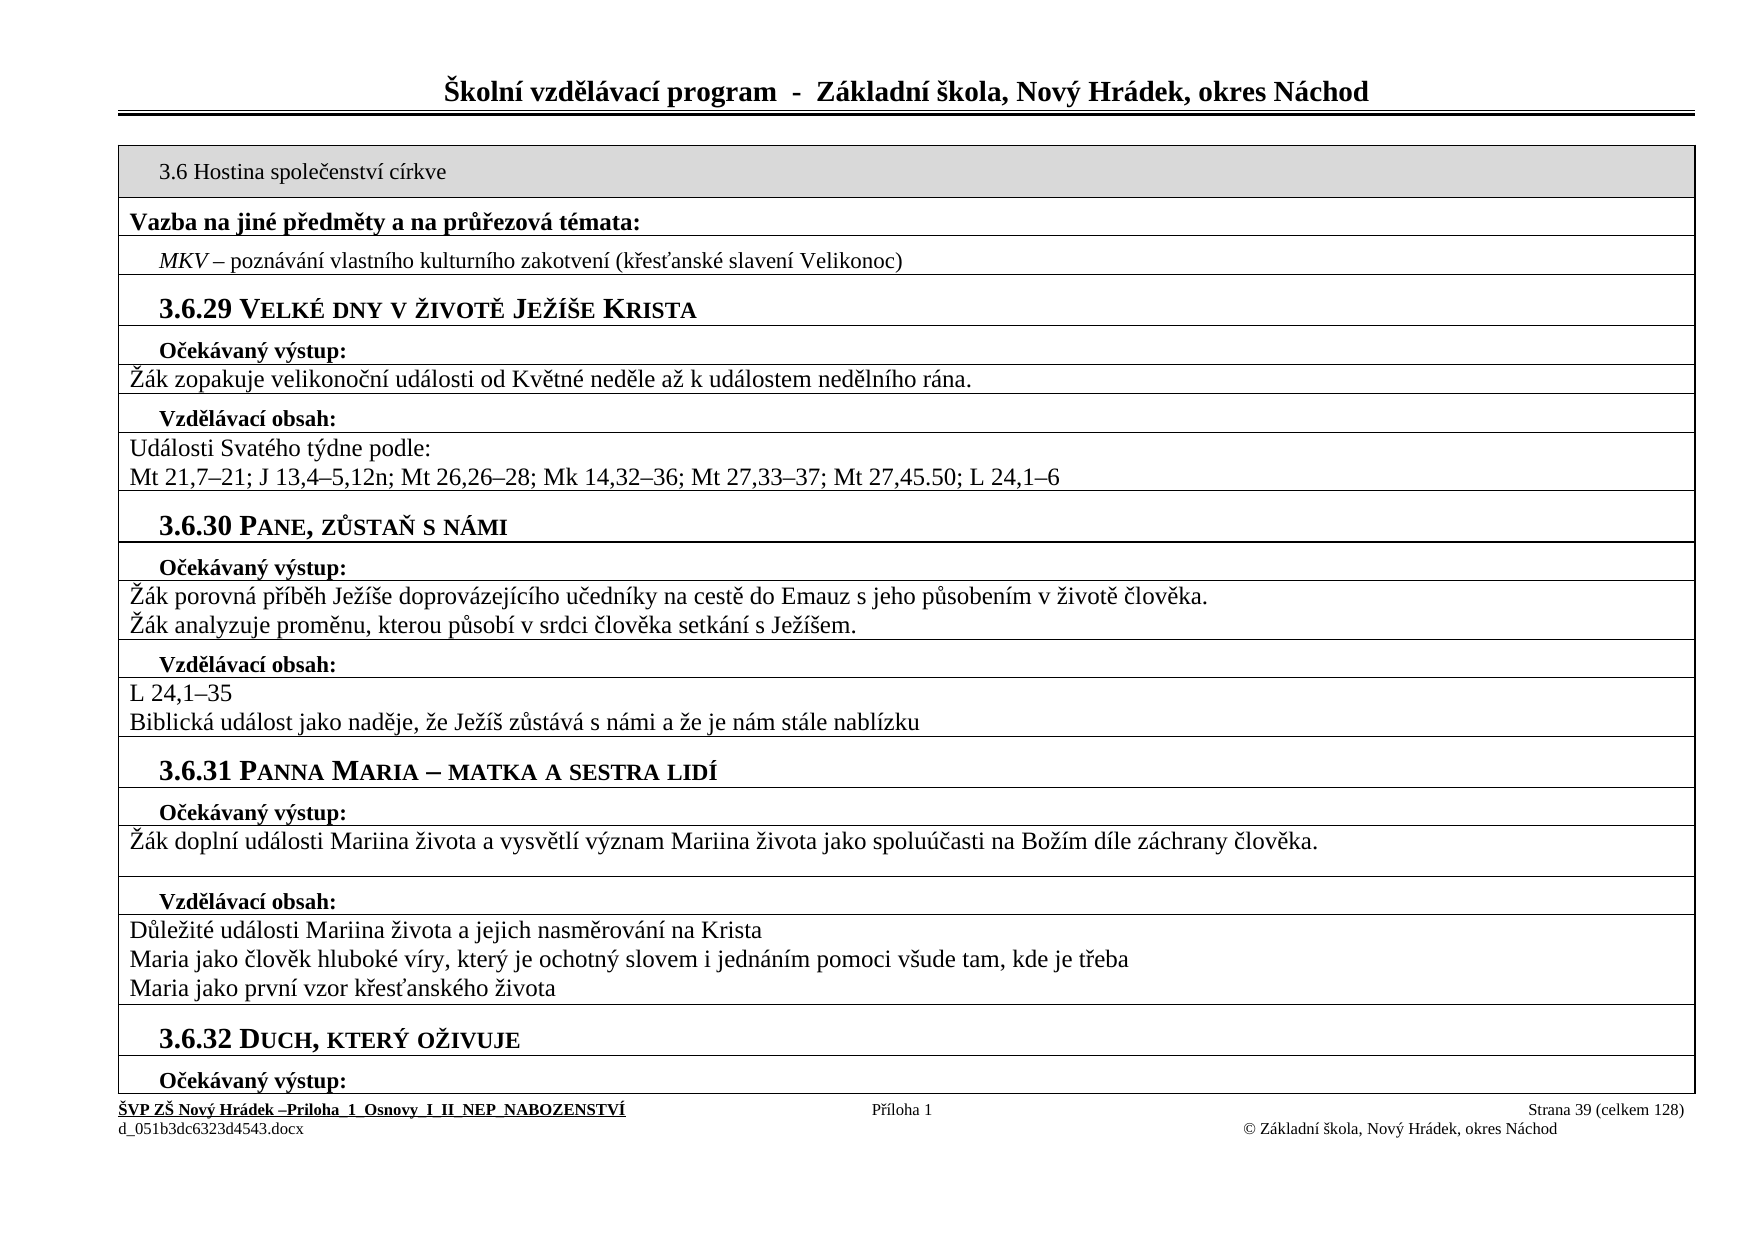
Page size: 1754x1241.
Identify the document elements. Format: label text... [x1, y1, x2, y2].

table_cell L 24,1–35 Biblická událost jako naděje, že Ježíš zůstává s námi a že je nám stále nablízku [119, 678, 1694, 736]
table_cell 3.6.30 Pane, zůstaň s námi [119, 491, 1694, 541]
table_cell Vzdělávací obsah: [119, 394, 1694, 432]
table_cell Žák doplní události Mariina života a vysvětlí význam Mariina života jako spoluúčasti na Božím díle záchrany člověka. [119, 826, 1694, 876]
table_cell Žák zopakuje velikonoční události od Květné neděle až k událostem nedělního rána. [119, 365, 1694, 393]
table_cell Události Svatého týdne podle: Mt 21,7–21; J 13,4–5,12n; Mt 26,26–28; Mk 14,32–36; Mt 27,33–37; Mt 27,45.50; L 24,1–6 [119, 433, 1694, 490]
table_cell Očekávaný výstup: [119, 1056, 1694, 1093]
table_cell 3.6 Hostina společenství církve [119, 146, 1694, 197]
table_cell Očekávaný výstup: [119, 543, 1694, 580]
table_cell 3.6.31 Panna Maria – matka a sestra lidí [119, 737, 1694, 787]
table_cell Očekávaný výstup: [119, 326, 1694, 363]
table_cell Vzdělávací obsah: [119, 640, 1694, 677]
table_cell Očekávaný výstup: [119, 788, 1694, 825]
table_cell Žák porovná příběh Ježíše doprovázejícího učedníky na cestě do Emauz s jeho působením v životě člověka. Žák analyzuje proměnu, kterou působí v srdci člověka setkání s Ježíšem. [119, 581, 1694, 638]
table_cell Důležité události Mariina života a jejich nasměrování na Krista Maria jako člověk hluboké víry, který je ochotný slovem i jednáním pomoci všude tam, kde je třeba Maria jako první vzor křesťanského života [119, 915, 1694, 1003]
table_cell Vzdělávací obsah: [119, 877, 1694, 914]
table_cell Vazba na jiné předměty a na průřezová témata: [119, 198, 1694, 235]
table_cell 3.6.32 Duch, který oživuje [119, 1005, 1694, 1054]
table_cell 3.6.29 Velké dny v životě Ježíše Krista [119, 275, 1694, 325]
table_cell MKV – poznávání vlastního kulturního zakotvení (křesťanské slavení Velikonoc) [119, 236, 1694, 274]
